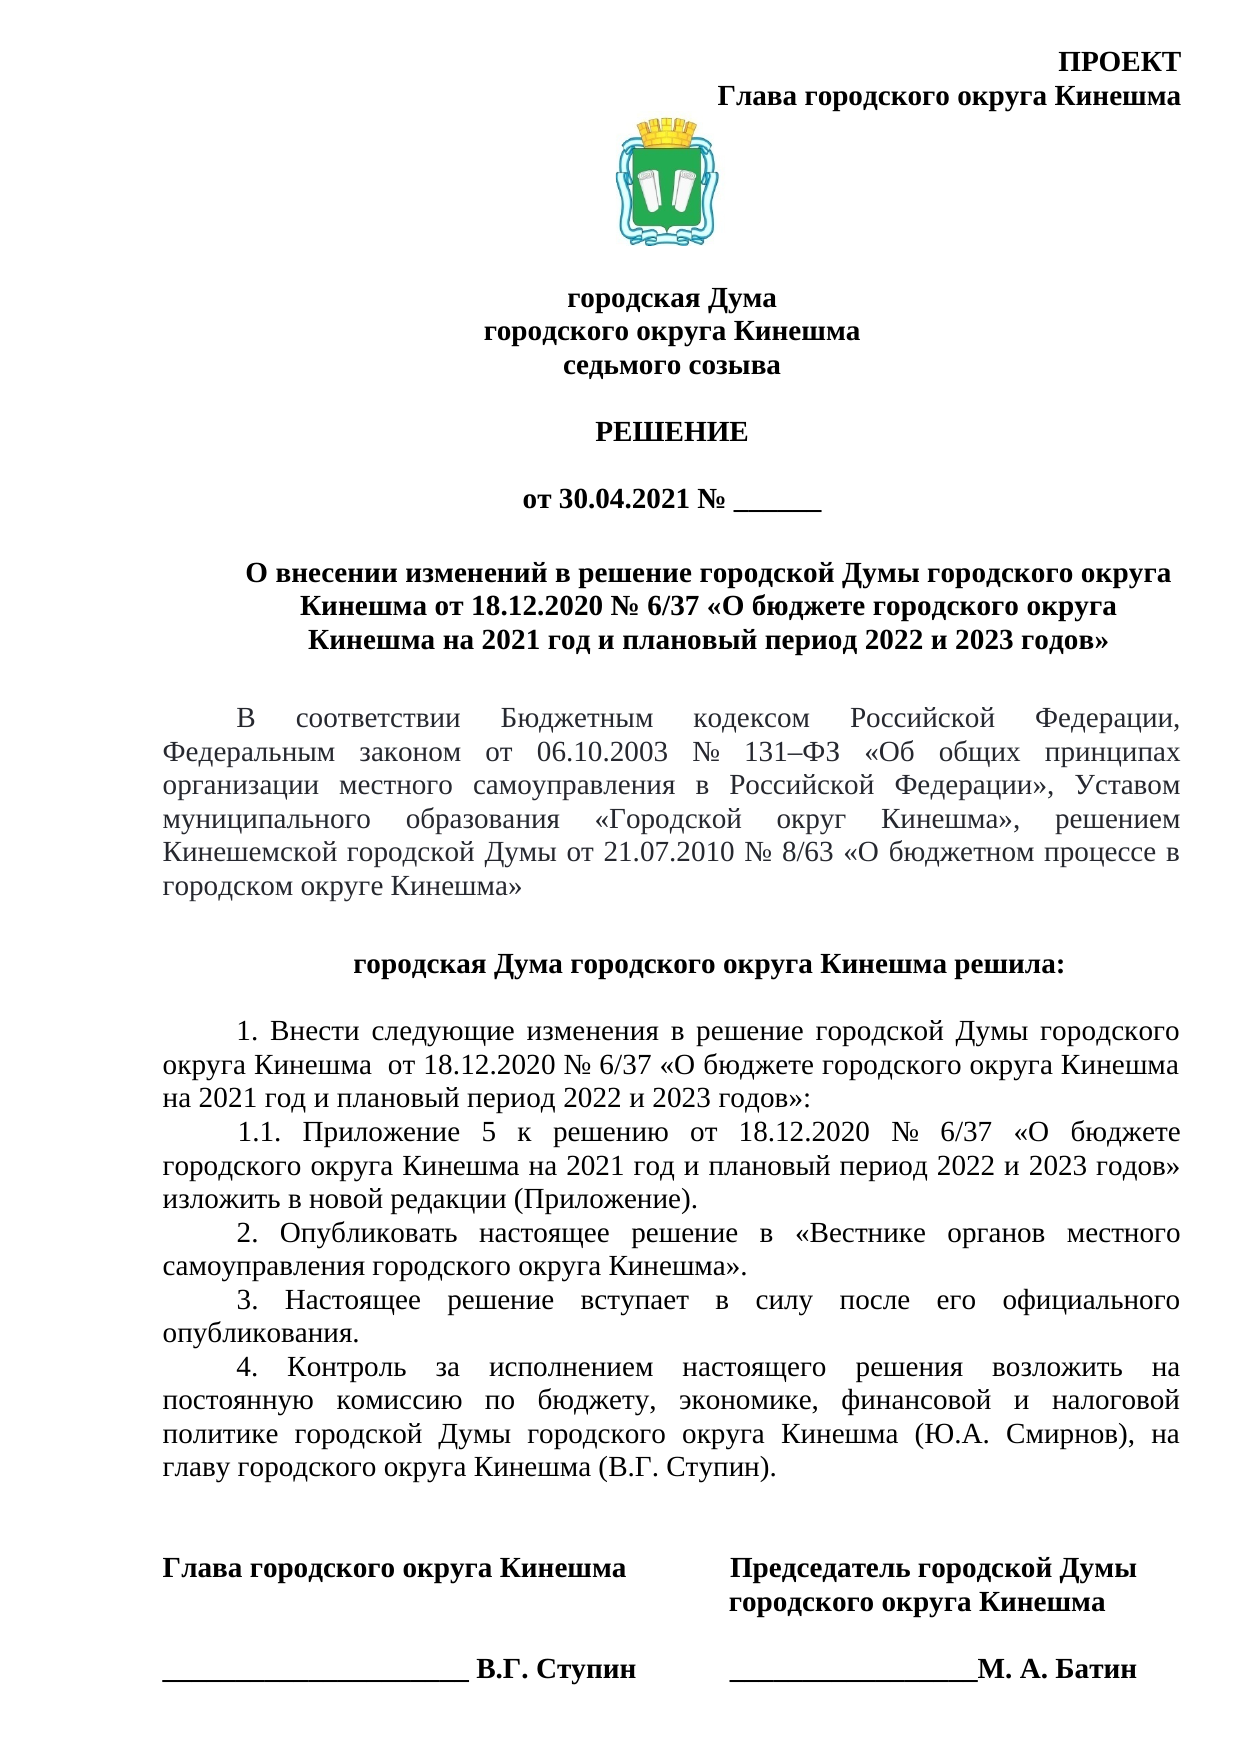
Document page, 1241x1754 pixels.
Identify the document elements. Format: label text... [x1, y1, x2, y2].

text 1. Внести следующие изменения в решение городской Думы городского округа Кинешма от 18.12.2020 № 6/37 «О бюджете городского округа Кинешма на 2021 год и плановый период 2022 и 2023 годов»: [162, 1013, 1181, 1114]
text седьмого созыва [162, 347, 1181, 381]
subtitle В соответствии Бюджетным кодексом Российской Федерации, Федеральным законом от 06.10.2003 № 131–ФЗ «Об общих принципах организации местного самоуправления в Российской Федерации», Уставом муниципального образования «Городской округ Кинешма», решением Кинешемской городской Думы от 21.07.2010 № 8/63 «О бюджетном процессе в городском округе Кинешма» [162, 700, 1181, 902]
table_header Глава городского округа Кинешма _____________________ В.Г. Ступин [151, 1483, 650, 1684]
text О внесении изменений в решение городской Думы городского округа Кинешма от 18.12.2020 № 6/37 «О бюджете городского округа Кинешма на 2021 год и плановый период 2022 и 2023 годов» [236, 555, 1181, 656]
picture [615, 111, 728, 246]
text городская Дума городского округа Кинешма решила: [162, 946, 1181, 980]
text 3. Настоящее решение вступает в силу после его официального опубликования. [162, 1282, 1181, 1349]
text Глава городского округа Кинешма [162, 78, 1181, 111]
text городского округа Кинешма [162, 313, 1181, 347]
text 1.1. Приложение 5 к решению от 18.12.2020 № 6/37 «О бюджете городского округа Кинешма на 2021 год и плановый период 2022 и 2023 годов» изложить в новой редакции (Приложение). [162, 1114, 1181, 1215]
text 2. Опубликовать настоящее решение в «Вестнике органов местного самоуправления городского округа Кинешма». [162, 1215, 1181, 1282]
text городская Дума [162, 280, 1181, 313]
text 4. Контроль за исполнением настоящего решения возложить на постоянную комиссию по бюджету, экономике, финансовой и налоговой политике городской Думы городского округа Кинешма (Ю.А. Смирнов), на главу городского округа Кинешма (В.Г. Ступин). [162, 1349, 1181, 1483]
text от 30.04.2021 № ______ [162, 482, 1181, 515]
text РЕШЕНИЕ [162, 414, 1181, 448]
table_header Председатель городской Думы городского округа Кинешма _________________М. А. Батин [650, 1483, 1148, 1684]
text ПРОЕКТ [162, 44, 1181, 78]
